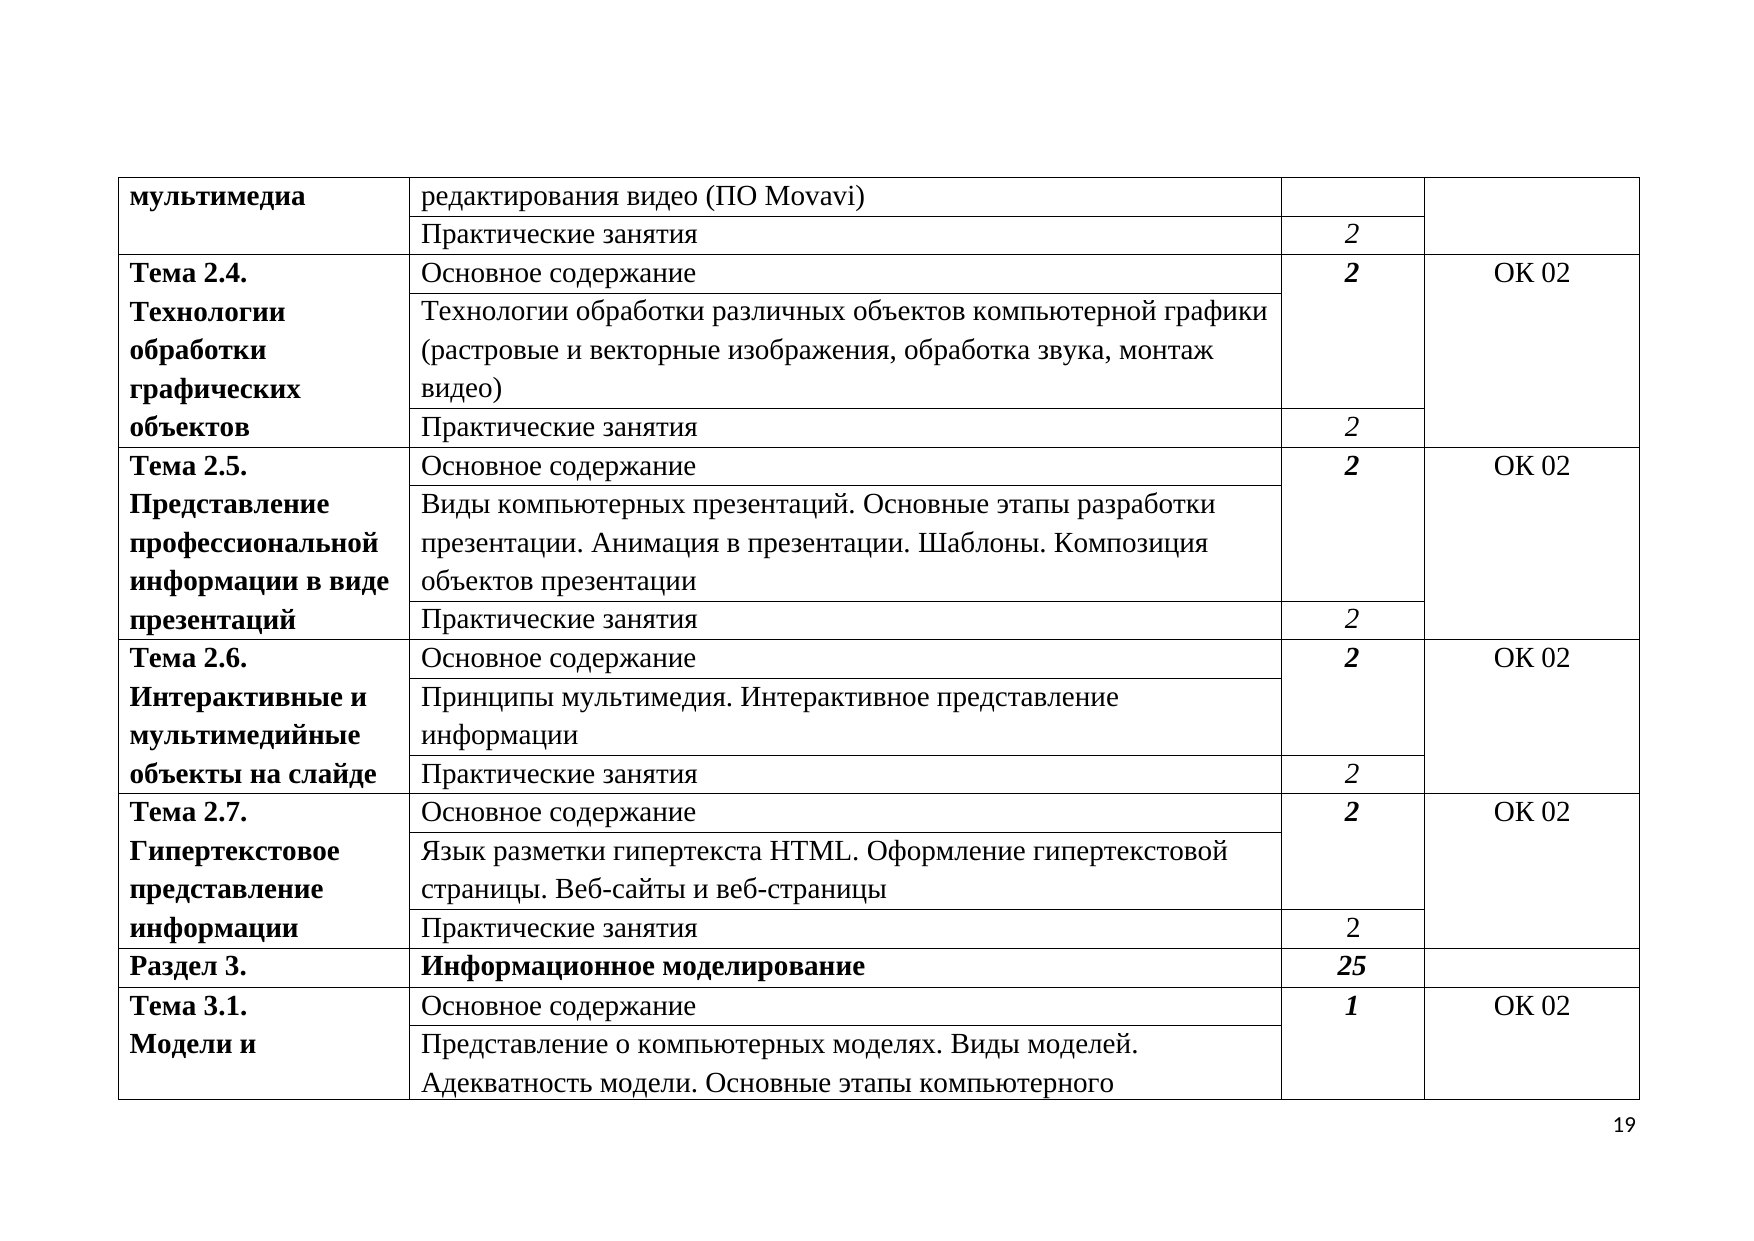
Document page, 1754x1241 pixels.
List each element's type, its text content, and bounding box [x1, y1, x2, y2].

table_cell ОК 02 [1425, 640, 1639, 793]
table_cell Тема 2.5. Представление профессиональной информации в виде презентаций [119, 448, 409, 639]
table_cell ОК 02 [1425, 988, 1639, 1098]
table_cell Практические занятия [410, 910, 1281, 947]
table_cell Основное содержание [410, 640, 1281, 678]
table_cell Язык разметки гипертекста HTML. Оформление гипертекстовой страницы. Веб-сайты и веб-страницы [410, 833, 1281, 909]
table_cell [1425, 949, 1639, 987]
table_cell Основное содержание [410, 794, 1281, 832]
table_cell Основное содержание [410, 988, 1281, 1025]
table_cell 2 [1282, 794, 1424, 909]
table_cell 1 [1282, 988, 1424, 1098]
table_cell Тема 2.7. Гипертекстовое представление информации [119, 794, 409, 947]
table_cell Информационное моделирование [410, 949, 1281, 987]
table_cell 25 [1282, 949, 1424, 987]
table_cell Виды компьютерных презентаций. Основные этапы разработки презентации. Анимация в презентации. Шаблоны. Композиция объектов презентации [410, 486, 1281, 601]
table_cell 2 [1282, 640, 1424, 755]
table_cell 2 [1282, 756, 1424, 793]
table_cell Практические занятия [410, 217, 1281, 254]
table_cell 2 [1282, 910, 1424, 947]
table_cell Основное содержание [410, 448, 1281, 485]
table_cell 2 [1282, 448, 1424, 601]
table_cell ОК 02 [1425, 448, 1639, 639]
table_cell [410, 178, 1281, 216]
table_cell 2 [1282, 602, 1424, 639]
table_cell Тема 2.6. Интерактивные и мультимедийные объекты на слайде [119, 640, 409, 793]
table_cell Раздел 3. [119, 949, 409, 987]
table_cell ОК 02 [1425, 794, 1639, 947]
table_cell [410, 1026, 1281, 1098]
table_cell Принципы мультимедия. Интерактивное представление информации [410, 679, 1281, 755]
table_cell Практические занятия [410, 602, 1281, 639]
table_cell 2 [1282, 217, 1424, 254]
table_cell Тема 2.4. Технологии обработки графических объектов [119, 255, 409, 447]
table_cell 2 [1282, 255, 1424, 408]
table_cell ОК 02 [1425, 255, 1639, 447]
table_cell Основное содержание [410, 255, 1281, 292]
table_cell Тема 3.1. Модели и моделирование. Этапы моделирования [119, 988, 409, 1098]
table_cell 2 [1282, 409, 1424, 447]
table_cell Практические занятия [410, 756, 1281, 793]
table_cell Технологии обработки различных объектов компьютерной графики (растровые и векторные изображения, обработка звука, монтаж видео) [410, 294, 1281, 408]
table_cell Практические занятия [410, 409, 1281, 447]
